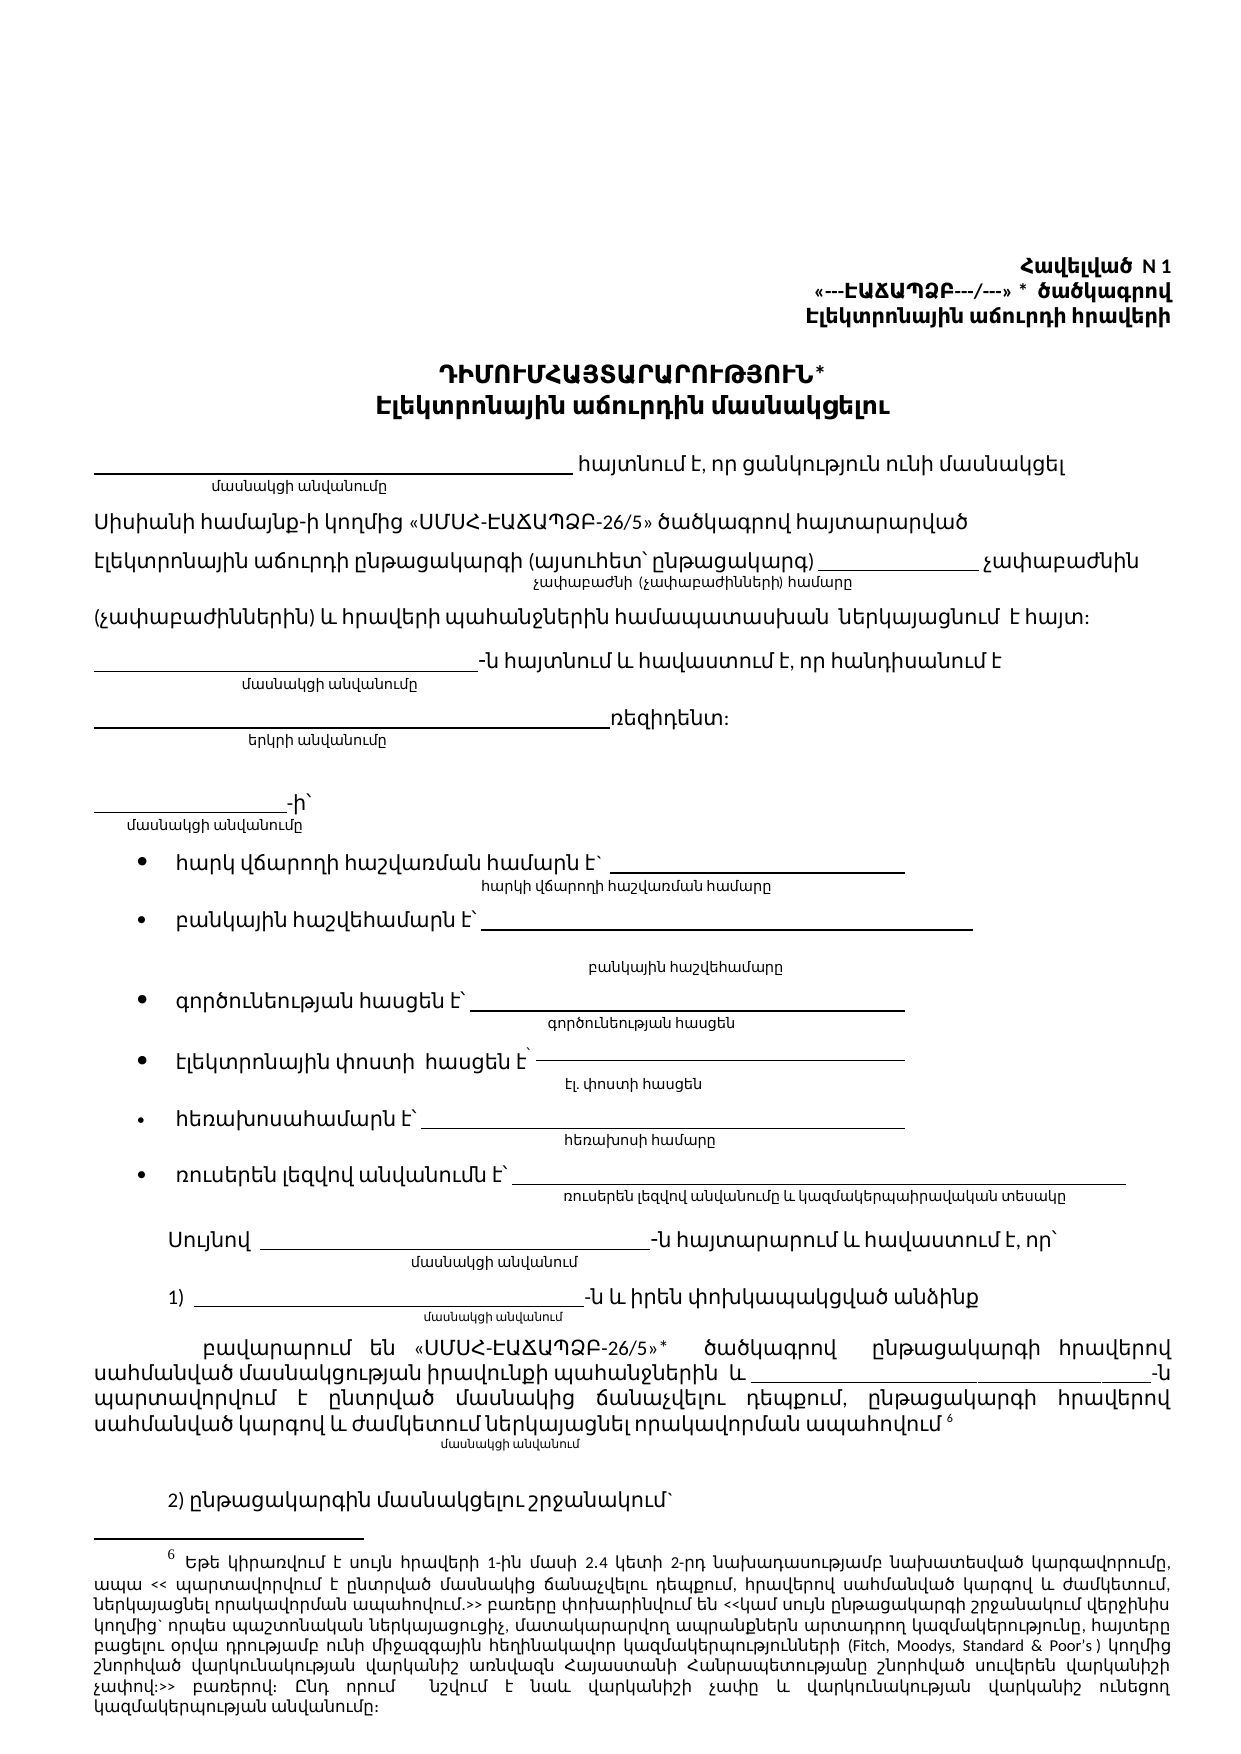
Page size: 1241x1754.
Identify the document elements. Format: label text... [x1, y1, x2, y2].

text երկրի անվանումը [94, 731, 1171, 762]
list հարկ վճարողի հաշվառման համարն է` [138, 846, 1171, 877]
list ռուսերեն լեզվով անվանումն է՝ [138, 1162, 1171, 1187]
list գործունեության հասցեն է՝ [138, 989, 1171, 1014]
text բանկային հաշվեհամարը [94, 958, 1171, 989]
text Սույնով -ն հայտարարում և հավաստում է, որ՝ [94, 1223, 1171, 1253]
text չափաբաժնի (չափաբաժինների) համարը [94, 573, 1171, 604]
text էլ. փոստի հասցեն [94, 1075, 1171, 1106]
text Սիսիանի համայնք-ի կողմից «ՍՄՍՀ-ԷԱՃԱՊՁԲ-26/5» ծածկագրով հայտարարված [94, 507, 1171, 535]
text ԴԻՄՈՒՄՀԱՅՏԱՐԱՐՈՒԹՅՈՒՆ* [94, 360, 1171, 390]
text գործունեության հասցեն [94, 1014, 1171, 1045]
text Էլեկտրոնային աճուրդի հրավերի [94, 304, 1171, 329]
text հեռախոսի համարը [462, 1131, 1171, 1162]
list էլեկտրոնային փոստի հասցեն է՝ [138, 1045, 1171, 1075]
list բանկային հաշվեհամարն է՝ [138, 907, 1171, 958]
text (չափաբաժիններին) և հրավերի պահանջներին համապատասխան ներկայացնում է հայտ: [94, 604, 1171, 629]
text մասնակցի անվանում [94, 1253, 1171, 1284]
text հարկի վճարողի հաշվառման համարը [94, 877, 1171, 907]
text Հավելված N 1 [94, 253, 1171, 278]
text էլեկտրոնային աճուրդի ընթացակարգի (այսուհետ՝ ընթացակարգ) չափաբաժնին [94, 548, 1171, 573]
text «---ԷԱՃԱՊՁԲ---/---» * ծածկագրով [94, 278, 1171, 304]
text 2) ընթացակարգին մասնակցելու շրջանակում` [94, 1487, 1171, 1513]
subtitle Էլեկտրոնային աճուրդին մասնակցելու [94, 390, 1171, 421]
text ռեզիդենտ: [94, 706, 1171, 731]
text -ի՝ [94, 790, 1171, 816]
list հեռախոսահամարն է՝ [138, 1106, 1171, 1131]
text բավարարում են «ՍՄՍՀ-ԷԱՃԱՊՁԲ-26/5»* ծածկագրով ընթացակարգի հրավերով սահմանված մասնակցության իրավունքի պահանջներին և -ն պարտավորվում է ընտրված մասնակից ճանաչվելու դեպքում, ընթացակարգի հրավերով սահմանված կարգով և ժամկետում ներկայացնել որակավորման ապահովում [94, 1335, 1171, 1436]
text մասնակցի անվանում [94, 1309, 1171, 1335]
text հայտնում է, որ ցանկություն ունի մասնակցել [94, 451, 1171, 477]
text մասնակցի անվանումը [94, 816, 1171, 846]
text մասնակցի անվանումը [94, 477, 1171, 507]
text -ն հայտնում և հավաստում է, որ հանդիսանում է [94, 644, 1171, 675]
text մասնակցի անվանում [94, 1436, 1171, 1462]
text 1) -ն և իրեն փոխկապակցված անձինք [94, 1284, 1171, 1309]
text մասնակցի անվանումը [94, 675, 1171, 706]
text ռուսերեն լեզվով անվանումը և կազմակերպաիրավական տեսակը [94, 1187, 1171, 1218]
